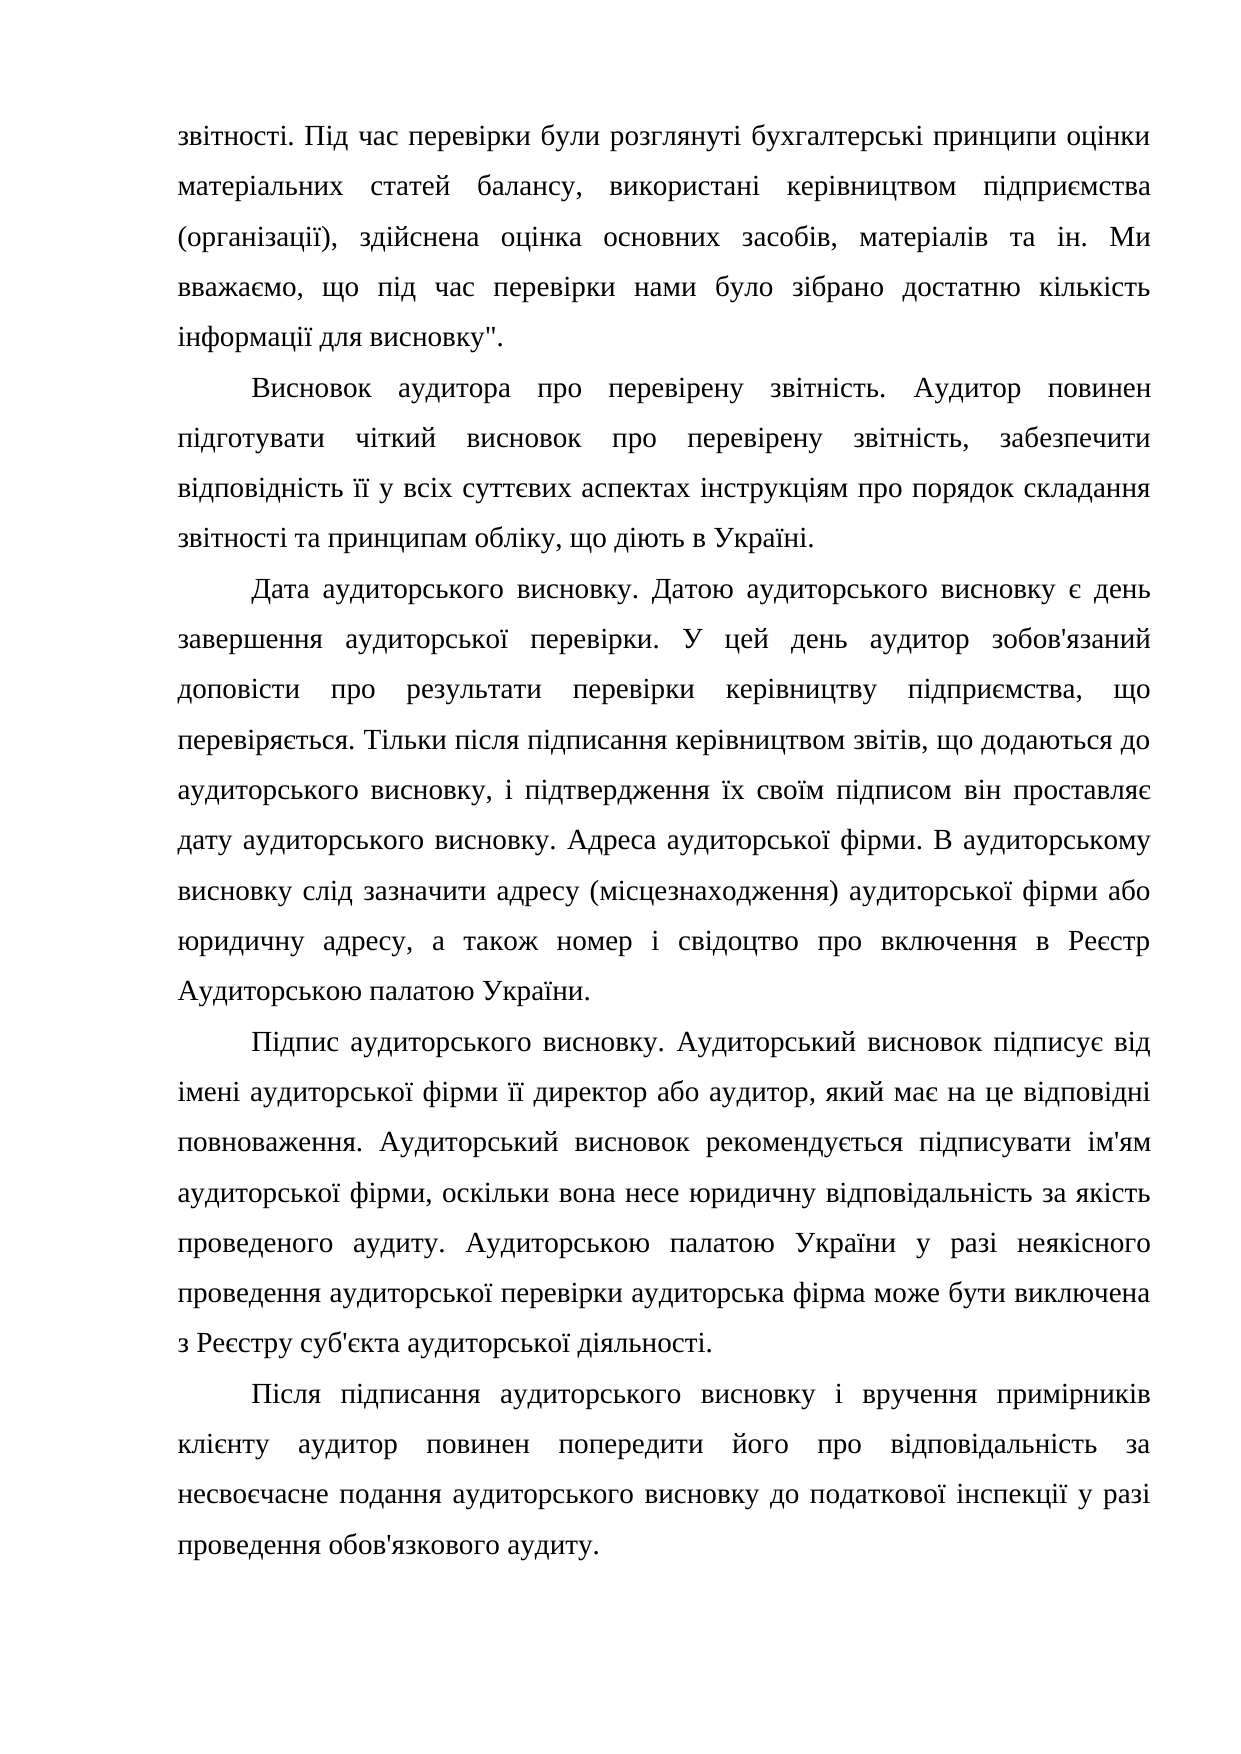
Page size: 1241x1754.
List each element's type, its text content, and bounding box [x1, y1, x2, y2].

text Дата аудиторського висновку. Датою аудиторського висновку є день завершення аудиторської перевірки. У цей день аудитор зобов'язаний доповісти про результати перевірки керівництву підприємства, що перевіряється. Тільки після підписання керівництвом звітів, що додаються до аудиторського висновку, і підтвердження їх своїм підписом він проставляє дату аудиторського висновку. Адреса аудиторської фірми. В аудиторському висновку слід зазначити адресу (місцезнаходження) аудиторської фірми або юридичну адресу, а також номер і свідоцтво про включення в Реєстр Аудиторською палатою України. [177, 571, 1152, 1007]
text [177, 118, 1152, 353]
text Після підписання аудиторського висновку і вручення примірників клієнту аудитор повинен попередити його про відповідальність за несвоєчасне подання аудиторського висновку до податкової інспекції у разі проведення обов'язкового аудиту. [177, 1376, 1152, 1560]
text Підпис аудиторського висновку. Аудиторський висновок підписує від імені аудиторської фірми її директор або аудитор, який має на це відповідні повноваження. Аудиторський висновок рекомендується підписувати ім'ям аудиторської фірми, оскільки вона несе юридичну відповідальність за якість проведеного аудиту. Аудиторською палатою України у разі неякісного проведення аудиторської перевірки аудиторська фірма може бути виключена з Реєстру суб'єкта аудиторської діяльності. [177, 1024, 1152, 1359]
text Висновок аудитора про перевірену звітність. Аудитор повинен підготувати чіткий висновок про перевірену звітність, забезпечити відповідність її у всіх суттєвих аспектах інструкціям про порядок складання звітності та принципам обліку, що діють в Україні. [177, 370, 1152, 554]
